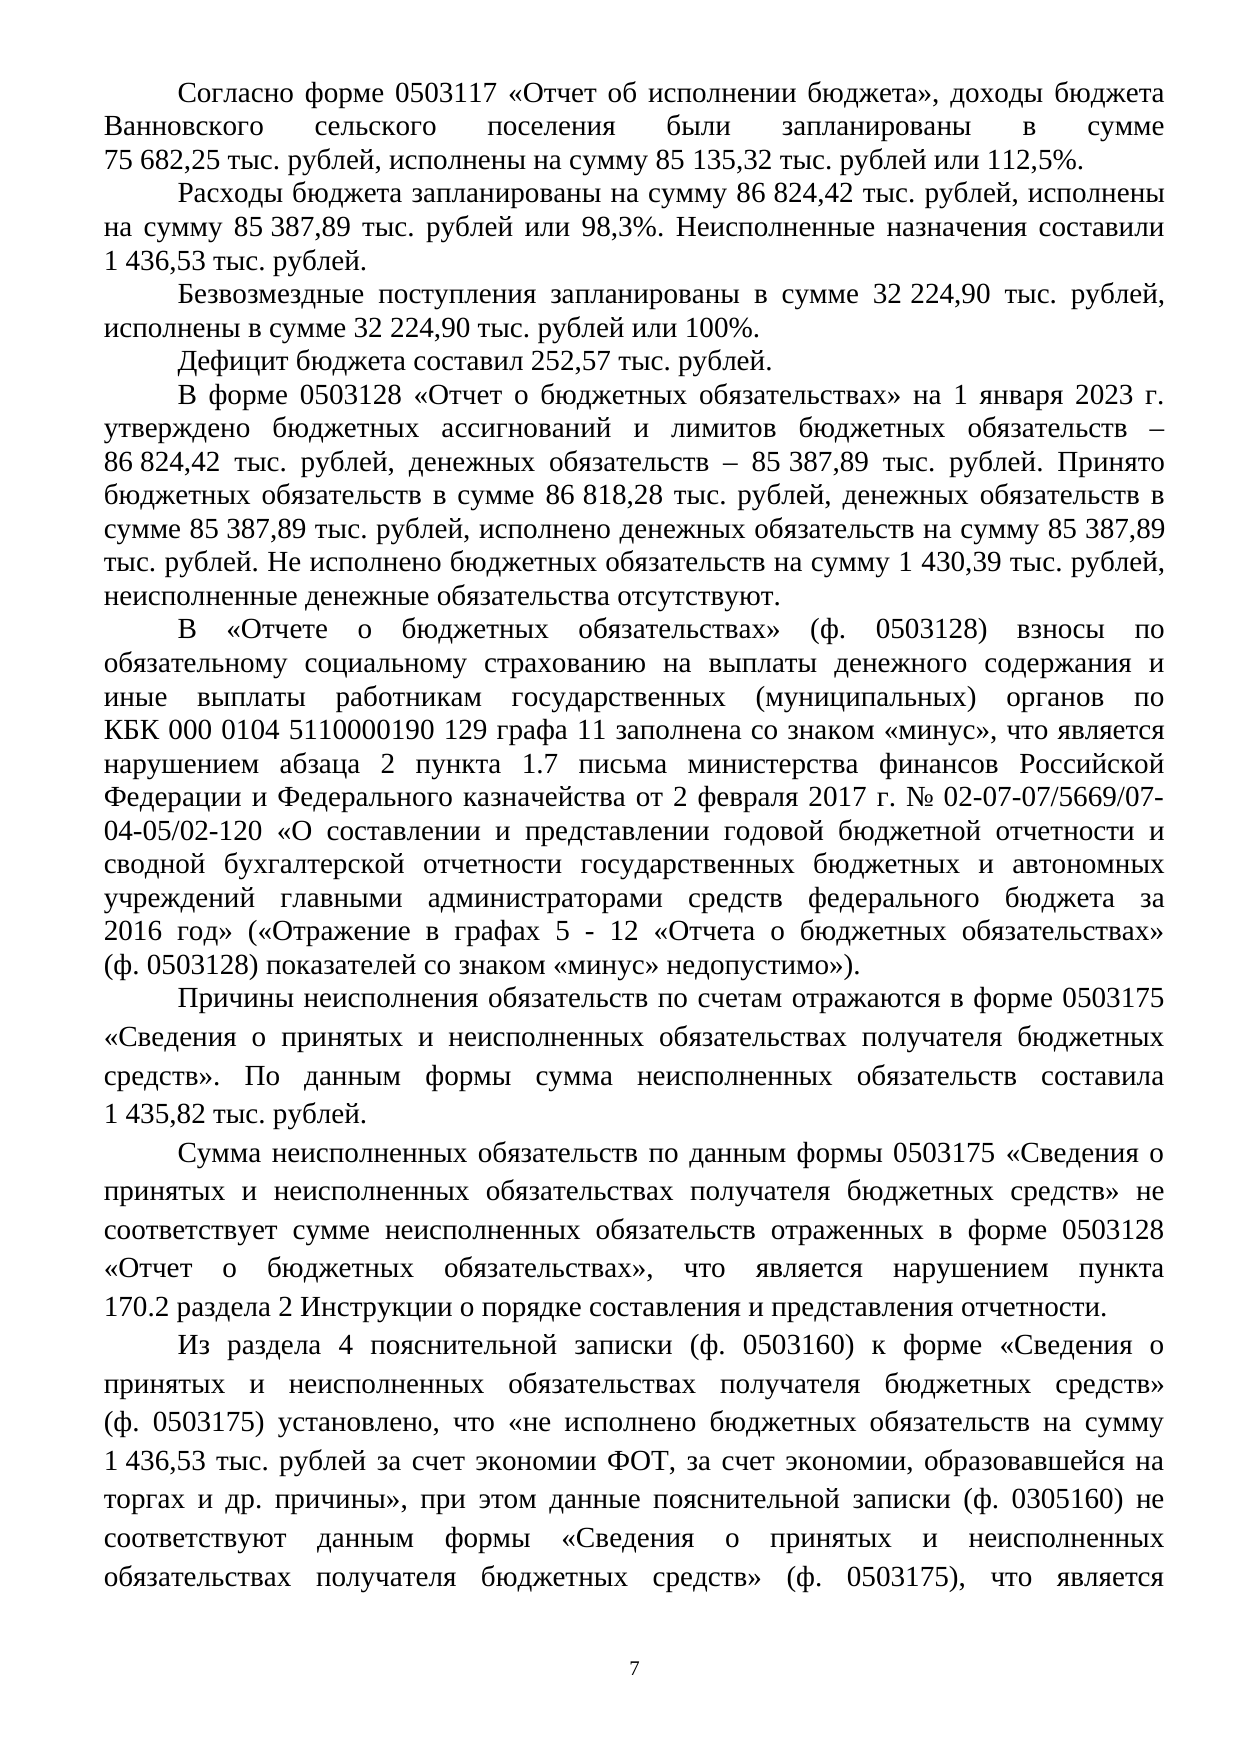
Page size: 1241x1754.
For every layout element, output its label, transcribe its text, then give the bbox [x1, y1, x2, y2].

text Согласно форме 0503117 «Отчет об исполнении бюджета», доходы бюджета Ванновского сельского поселения были запланированы в сумме 75 682,25 тыс. рублей, исполнены на сумму 85 135,32 тыс. рублей или 112,5%. [103, 75, 1165, 176]
text Сумма неисполненных обязательств по данным формы 0503175 «Сведения о принятых и неисполненных обязательствах получателя бюджетных средств» не соответствует сумме неисполненных обязательств отраженных в форме 0503128 «Отчет о бюджетных обязательствах», что является нарушением пункта 170.2 раздела 2 Инструкции о порядке составления и представления отчетности. [103, 1135, 1165, 1322]
text Дефицит бюджета составил 252,57 тыс. рублей. [103, 343, 1165, 377]
text В «Отчете о бюджетных обязательствах» (ф. 0503128) взносы по обязательному социальному страхованию на выплаты денежного содержания и иные выплаты работникам государственных (муниципальных) органов по КБК 000 0104 5110000190 129 графа 11 заполнена со знаком «минус», что является нарушением абзаца 2 пункта 1.7 письма министерства финансов Российской Федерации и Федерального казначейства от 2 февраля 2017 г. № 02-07-07/5669/07-04-05/02-120 «О составлении и представлении годовой бюджетной отчетности и сводной бухгалтерской отчетности государственных бюджетных и автономных учреждений главными администраторами средств федерального бюджета за 2016 год» («Отражение в графах 5 - 12 «Отчета о бюджетных обязательствах» (ф. 0503128) показателей со знаком «минус» недопустимо»). [103, 612, 1165, 981]
text В форме 0503128 «Отчет о бюджетных обязательствах» на 1 января 2023 г. утверждено бюджетных ассигнований и лимитов бюджетных обязательств –86 824,42 тыс. рублей, денежных обязательств – 85 387,89 тыс. рублей. Принято бюджетных обязательств в сумме 86 818,28 тыс. рублей, денежных обязательств в сумме 85 387,89 тыс. рублей, исполнено денежных обязательств на сумму 85 387,89 тыс. рублей. Не исполнено бюджетных обязательств на сумму 1 430,39 тыс. рублей, неисполненные денежные обязательства отсутствуют. [103, 377, 1165, 612]
text Причины неисполнения обязательств по счетам отражаются в форме 0503175 «Сведения о принятых и неисполненных обязательствах получателя бюджетных средств». По данным формы сумма неисполненных обязательств составила 1 435,82 тыс. рублей. [103, 981, 1165, 1130]
text Безвозмездные поступления запланированы в сумме 32 224,90 тыс. рублей, исполнены в сумме 32 224,90 тыс. рублей или 100%. [103, 276, 1165, 343]
text Расходы бюджета запланированы на сумму 86 824,42 тыс. рублей, исполнены на сумму 85 387,89 тыс. рублей или 98,3%. Неисполненные назначения составили 1 436,53 тыс. рублей. [103, 176, 1165, 276]
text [103, 1327, 1165, 1592]
